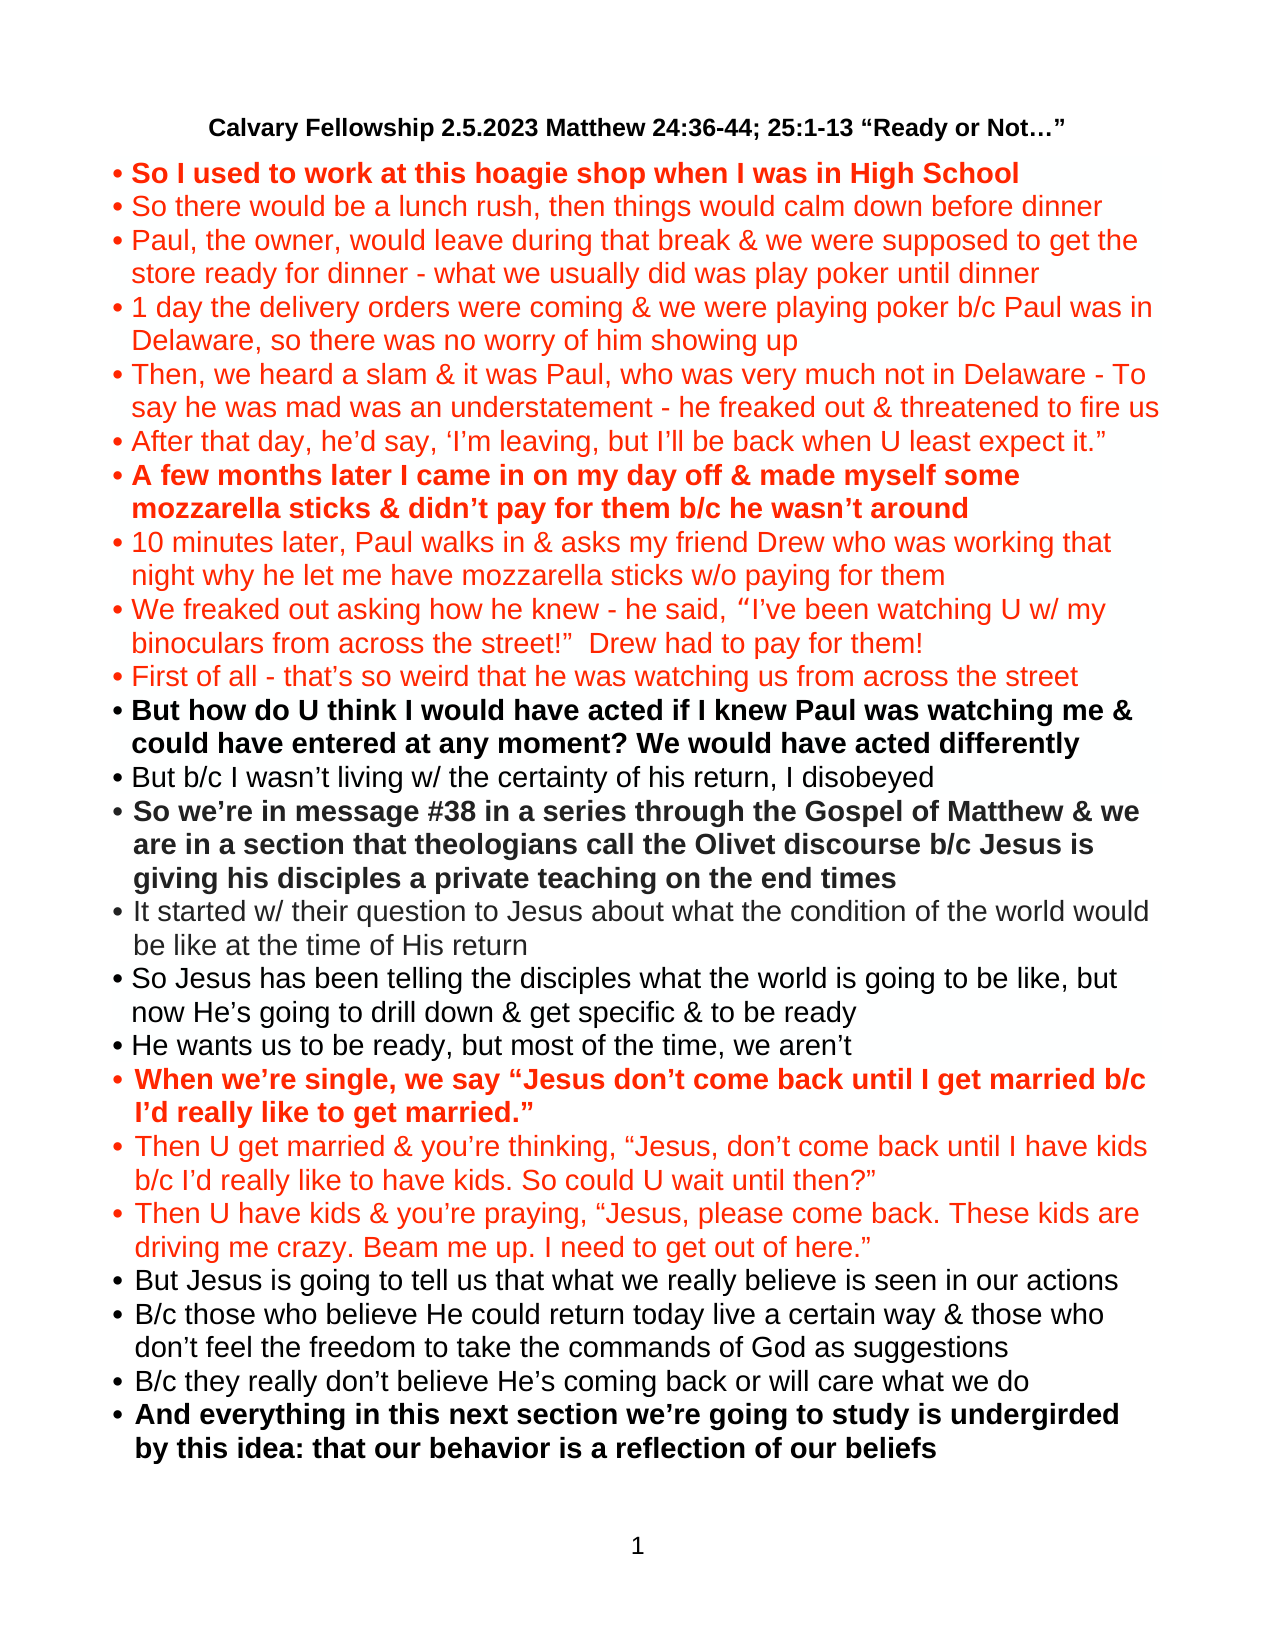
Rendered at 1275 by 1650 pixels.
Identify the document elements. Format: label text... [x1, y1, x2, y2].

list A few months later I came in on my day off & made myself some mozzarella sticks & didn’t pay for them b/c he wasn’t around [112, 457, 1162, 524]
list Paul, the owner, would leave during that break & we were supposed to get the store ready for dinner - what we usually did was play poker until dinner [112, 223, 1162, 290]
list Then U have kids & you’re praying, “Jesus, please come back. These kids are driving me crazy. Beam me up. I need to get out of here.” [112, 1196, 1162, 1263]
list It started w/ their question to Jesus about what the condition of the world would be like at the time of His return [112, 894, 1162, 961]
list B/c those who believe He could return today live a certain way & those who don’t feel the freedom to take the commands of God as suggestions [112, 1297, 1162, 1364]
list So Jesus has been telling the disciples what the world is going to be like, but now He’s going to drill down & get specific & to be ready [112, 961, 1162, 1028]
list So I used to work at this hoagie shop when I was in High School [112, 156, 1162, 189]
list 10 minutes later, Paul walks in & asks my friend Drew who was working that night why he let me have mozzarella sticks w/o paying for them [112, 524, 1162, 592]
list Then U get married & you’re thinking, “Jesus, don’t come back until I have kids b/c I’d really like to have kids. So could U wait until then?” [112, 1129, 1162, 1196]
list He wants us to be ready, but most of the time, we aren’t [112, 1028, 1162, 1062]
list But how do U think I would have acted if I knew Paul was watching me & could have entered at any moment? We would have acted differently [112, 693, 1162, 760]
list First of all - that’s so weird that he was watching us from across the street [112, 659, 1162, 693]
text Calvary Fellowship 2.5.2023 Matthew 24:36-44; 25:1-13 “Ready or Not…” [112, 112, 1162, 141]
list We freaked out asking how he knew - he said, “I’ve been watching U w/ my binoculars from across the street!” Drew had to pay for them! [112, 592, 1162, 659]
list Then, we heard a slam & it was Paul, who was very much not in Delaware - To say he was mad was an understatement - he freaked out & threatened to fire us [112, 357, 1162, 424]
list B/c they really don’t believe He’s coming back or will care what we do [112, 1364, 1162, 1397]
list So we’re in message #38 in a series through the Gospel of Matthew & we are in a section that theologians call the Olivet discourse b/c Jesus is giving his disciples a private teaching on the end times [112, 794, 1162, 894]
list And everything in this next section we’re going to study is undergirded by this idea: that our behavior is a reflection of our beliefs [112, 1397, 1162, 1464]
list But Jesus is going to tell us that what we really believe is seen in our actions [112, 1263, 1162, 1297]
list But b/c I wasn’t living w/ the certainty of his return, I disobeyed [112, 760, 1162, 794]
list When we’re single, we say “Jesus don’t come back until I get married b/c I’d really like to get married.” [112, 1062, 1162, 1129]
list After that day, he’d say, ‘I’m leaving, but I’ll be back when U least expect it.” [112, 424, 1162, 457]
list 1 day the delivery orders were coming & we were playing poker b/c Paul was in Delaware, so there was no worry of him showing up [112, 290, 1162, 357]
list So there would be a lunch rush, then things would calm down before dinner [112, 189, 1162, 223]
